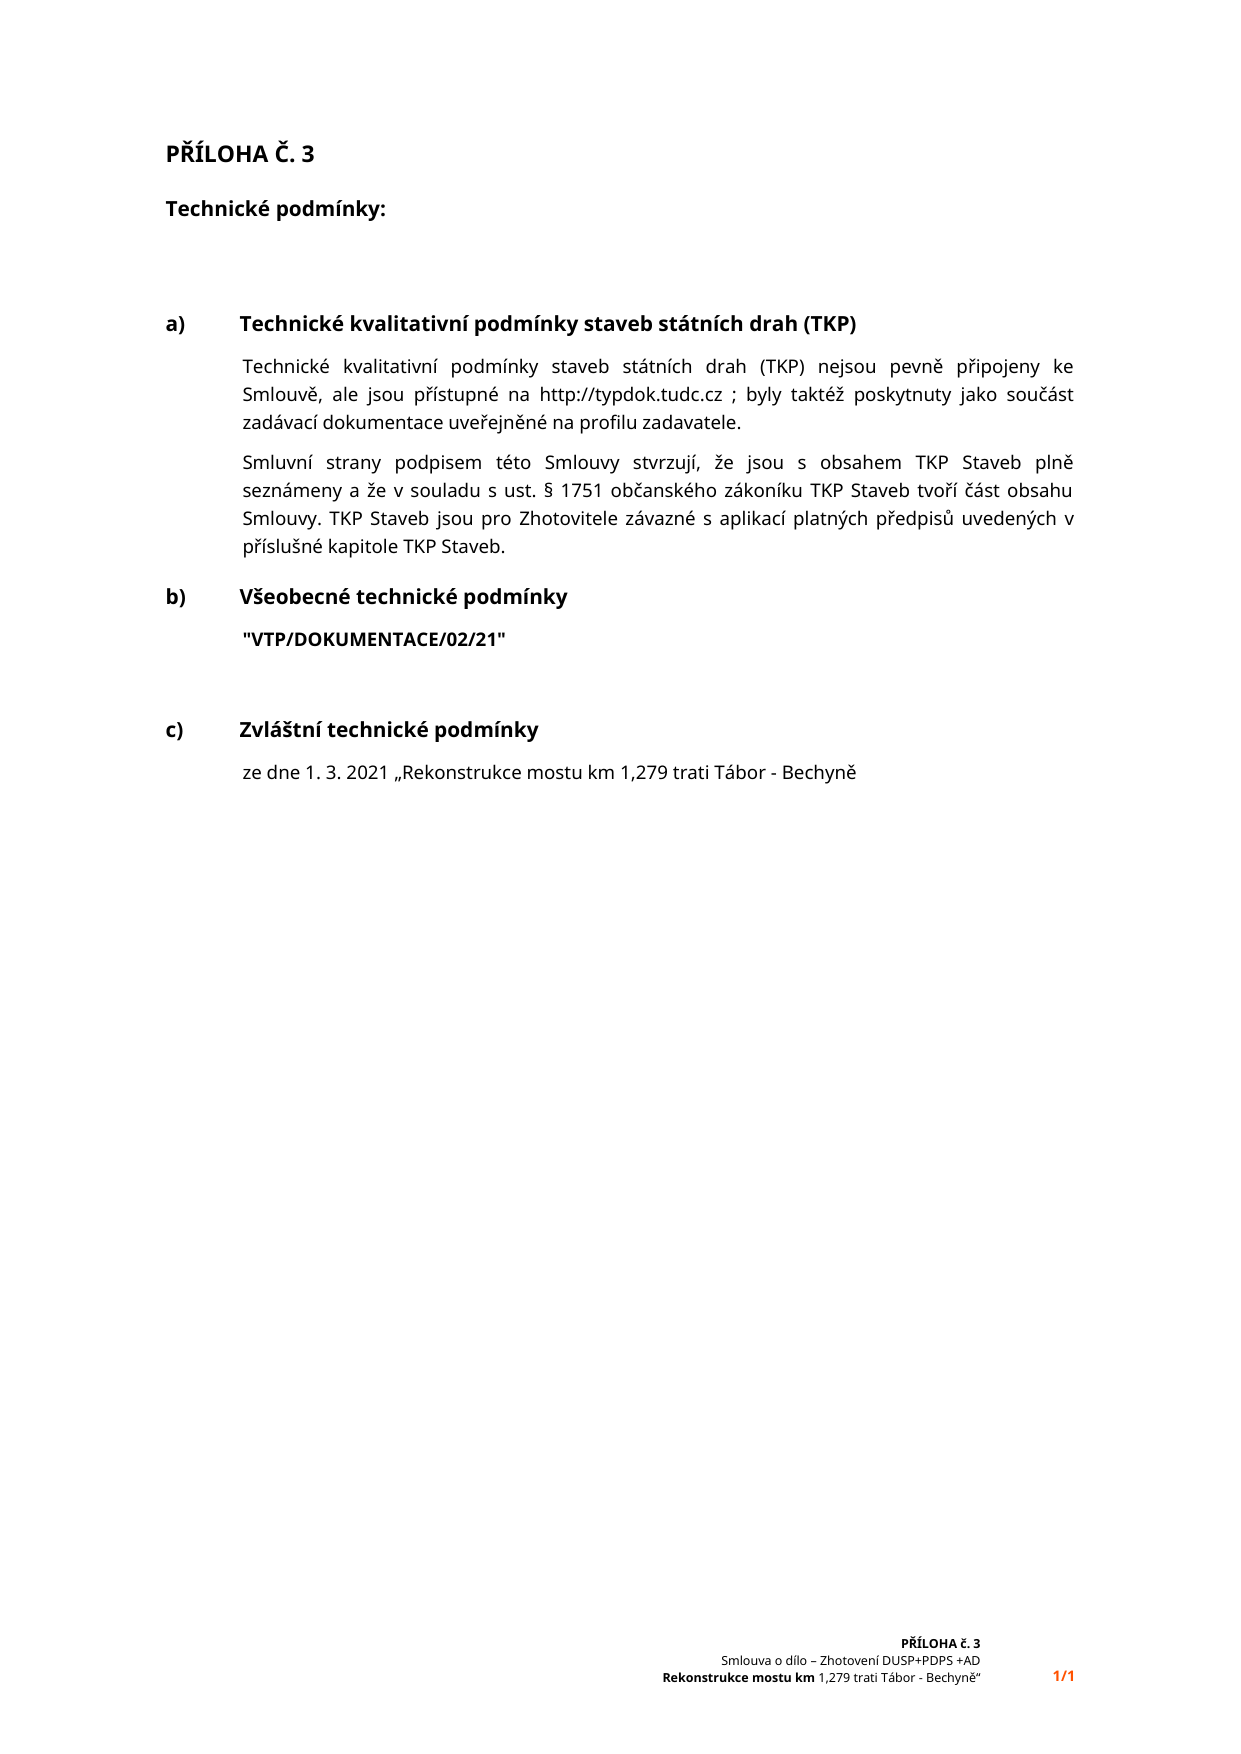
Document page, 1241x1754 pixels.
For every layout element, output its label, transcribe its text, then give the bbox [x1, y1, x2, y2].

text a) Technické kvalitativní podmínky staveb státních drah (TKP) [165, 309, 1075, 338]
text Smluvní strany podpisem této Smlouvy stvrzují, že jsou s obsahem TKP Staveb plně seznámeny a že v souladu s ust. § 1751 občanského zákoníku TKP Staveb tvoří část obsahu Smlouvy. TKP Staveb jsou pro Zhotovitele závazné s aplikací platných předpisů uvedených v příslušné kapitole TKP Staveb. [242, 449, 1075, 559]
text Příloha č. 3 [165, 138, 1075, 170]
text b) Všeobecné technické podmínky [165, 582, 1075, 611]
text "VTP/DOKUMENTACE/02/21" [242, 626, 1075, 652]
text c) Zvláštní technické podmínky [165, 716, 1075, 744]
text Technické kvalitativní podmínky staveb státních drah (TKP) nejsou pevně připojeny ke Smlouvě, ale jsou přístupné na http://typdok.tudc.cz ; byly taktéž poskytnuty jako součást zadávací dokumentace uveřejněné na profilu zadavatele. [242, 353, 1075, 434]
text ze dne 1. 3. 2021 „Rekonstrukce mostu km 1,279 trati Tábor - Bechyně [242, 759, 1075, 785]
text Technické podmínky: [165, 194, 1075, 222]
